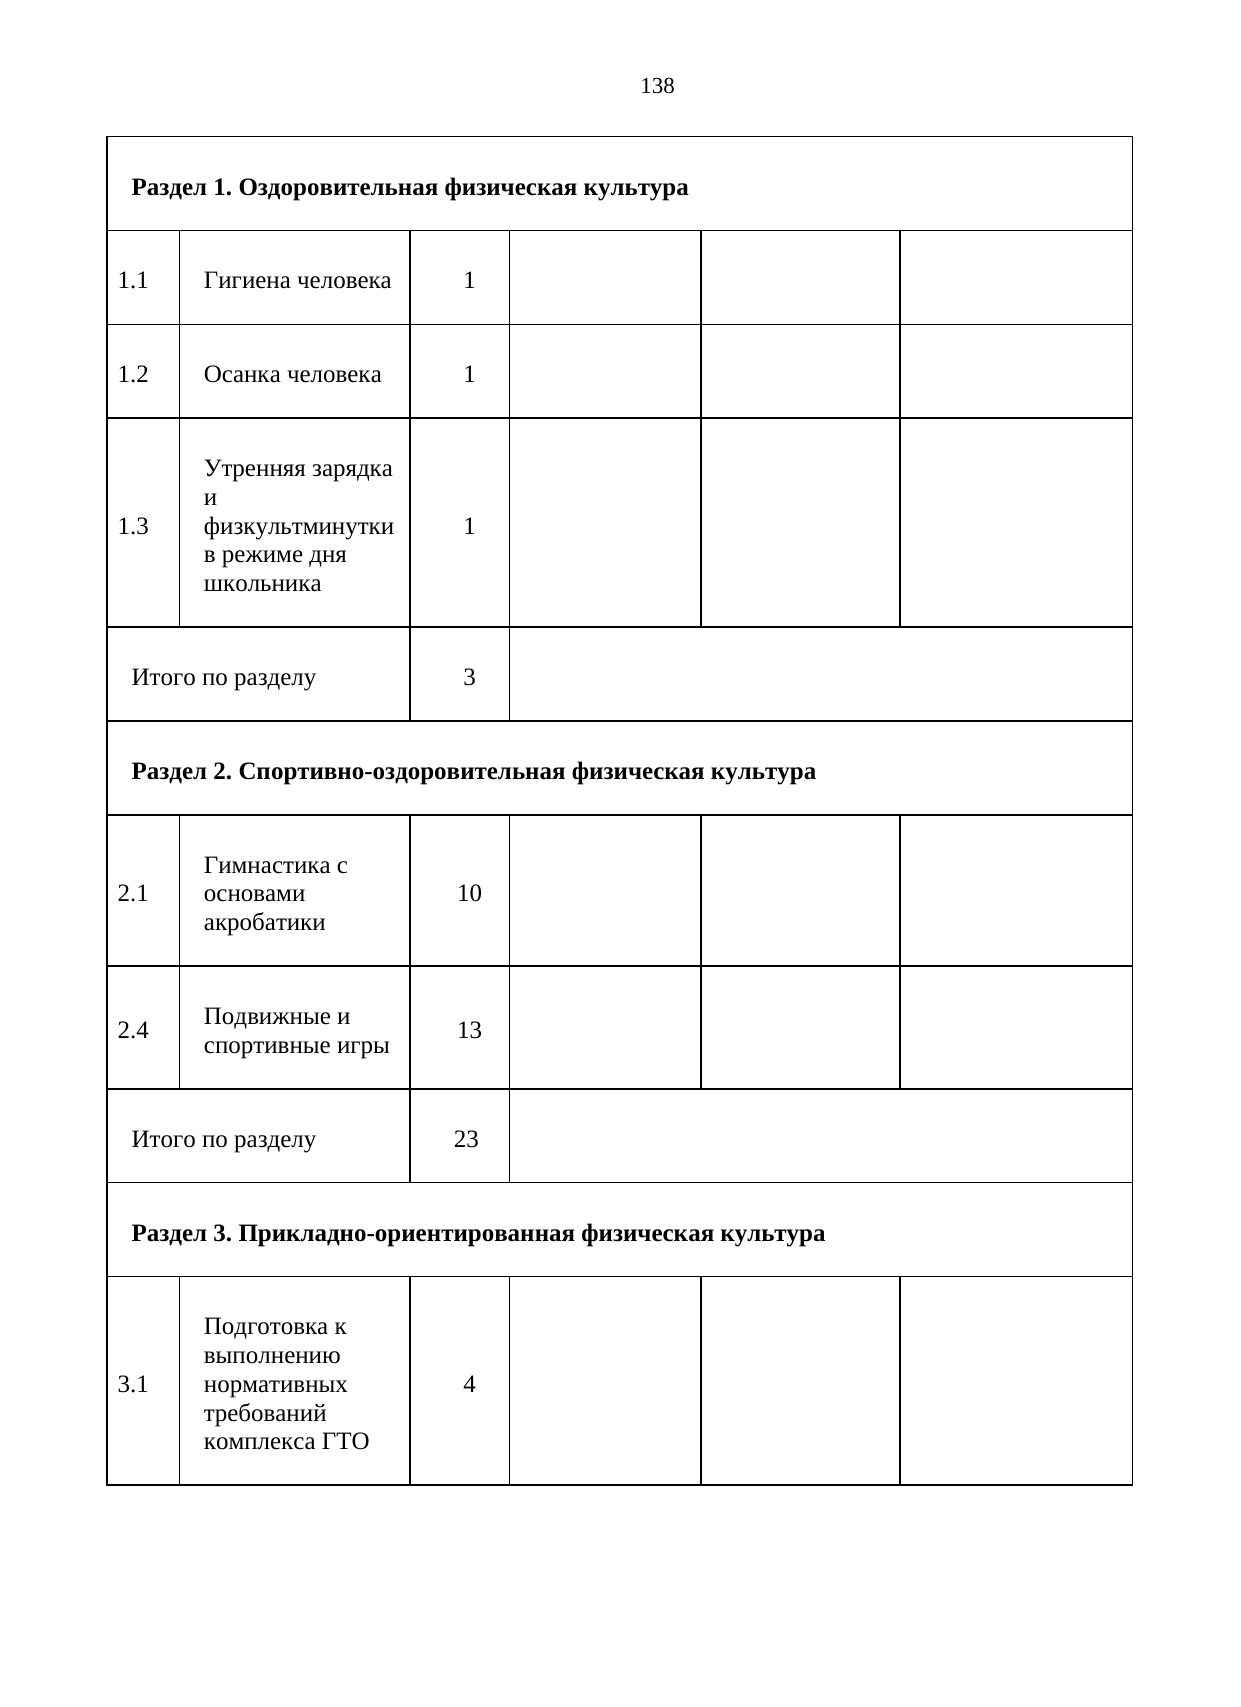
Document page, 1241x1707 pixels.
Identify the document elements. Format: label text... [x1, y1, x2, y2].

table_cell Осанка человека [180, 325, 409, 417]
table_cell Подготовка к выполнению нормативных требований комплекса ГТО [180, 1277, 409, 1484]
table_cell [901, 967, 1132, 1088]
table_cell Гимнастика с основами акробатики [180, 816, 409, 965]
table_cell 1.2 [108, 325, 179, 417]
table_cell 23 [411, 1090, 509, 1182]
table_cell [901, 325, 1132, 417]
table_cell [510, 231, 700, 323]
table_cell Раздел 2. Спортивно-оздоровительная физическая культура [108, 722, 1132, 814]
table_cell [510, 419, 700, 626]
table_cell Утренняя зарядка и физкультминутки в режиме дня школьника [180, 419, 409, 626]
table_cell Итого по разделу [108, 1090, 409, 1182]
table_cell [901, 816, 1132, 965]
table_cell 1 [411, 325, 509, 417]
table_cell [510, 816, 700, 965]
table_cell Итого по разделу [108, 628, 409, 720]
table_cell 1 [411, 231, 509, 323]
table_cell Гигиена человека [180, 231, 409, 323]
table_cell 3 [411, 628, 509, 720]
table_cell 13 [411, 967, 509, 1088]
table_cell [901, 231, 1132, 323]
table_cell 1.3 [108, 419, 179, 626]
table_cell [510, 1277, 700, 1484]
table_cell [702, 231, 899, 323]
table_cell 3.1 [108, 1277, 179, 1484]
table_cell 2.1 [108, 816, 179, 965]
table_cell 4 [411, 1277, 509, 1484]
table_cell [901, 1277, 1132, 1484]
table_cell Подвижные и спортивные игры [180, 967, 409, 1088]
table_cell Раздел 1. Оздоровительная физическая культура [108, 137, 1132, 229]
table_cell [510, 628, 1132, 720]
table_cell [702, 816, 899, 965]
table_cell [702, 419, 899, 626]
table_cell [510, 1090, 1132, 1182]
table_cell 10 [411, 816, 509, 965]
table_cell 2.4 [108, 967, 179, 1088]
table_cell [702, 967, 899, 1088]
table_cell [510, 967, 700, 1088]
table_cell [702, 325, 899, 417]
table_cell Раздел 3. Прикладно-ориентированная физическая культура [108, 1183, 1132, 1276]
table_cell 1 [411, 419, 509, 626]
table_cell [901, 419, 1132, 626]
table_cell [702, 1277, 899, 1484]
table_cell 1.1 [108, 231, 179, 323]
table_cell [510, 325, 700, 417]
